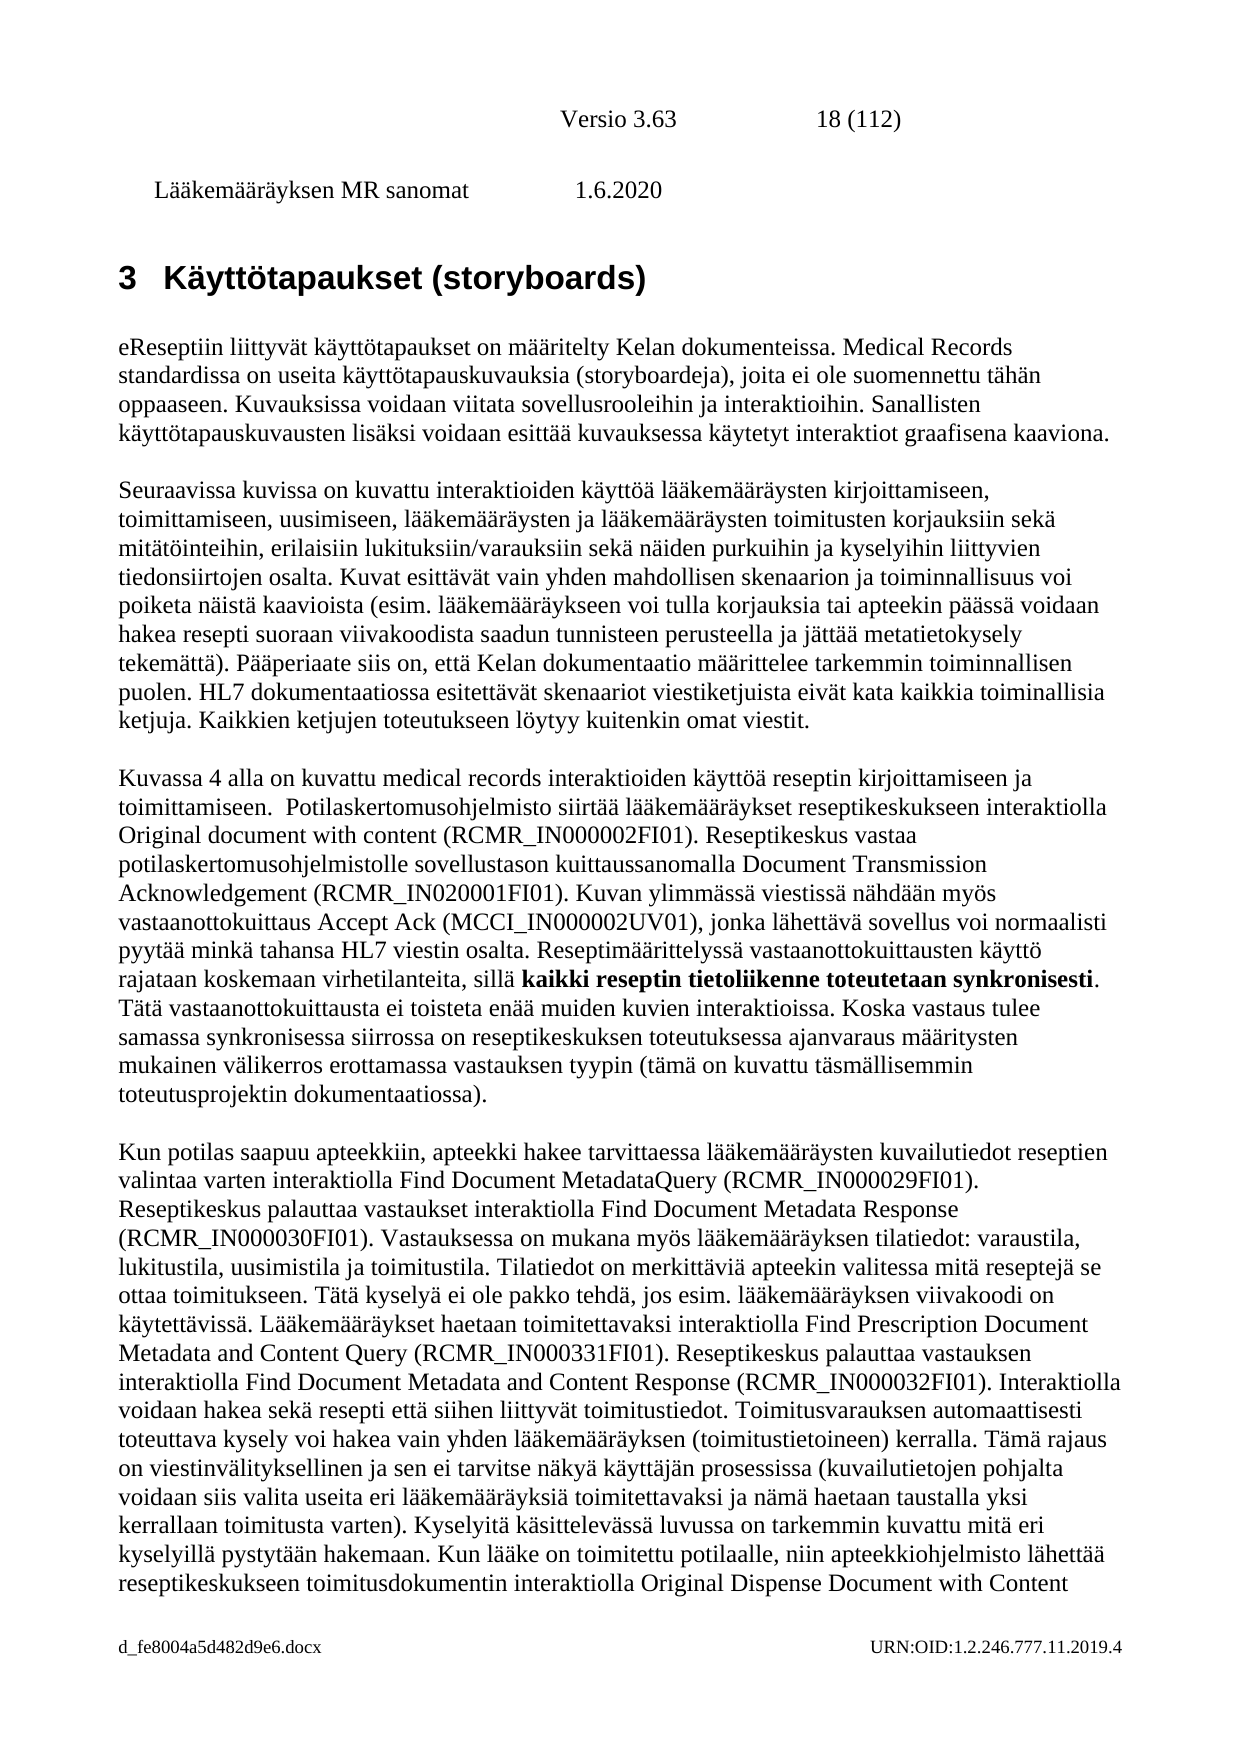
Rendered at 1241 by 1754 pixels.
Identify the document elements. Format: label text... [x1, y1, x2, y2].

subtitle Käyttötapaukset (storyboards) [118, 258, 1122, 297]
text eReseptiin liittyvät käyttötapaukset on määritelty Kelan dokumenteissa. Medical Records standardissa on useita käyttötapauskuvauksia (storyboardeja), joita ei ole suomennettu tähän oppaaseen. Kuvauksissa voidaan viitata sovellusrooleihin ja interaktioihin. Sanallisten käyttötapauskuvausten lisäksi voidaan esittää kuvauksessa käytetyt interaktiot graafisena kaaviona. [118, 332, 1122, 447]
text Kuvassa 4 alla on kuvattu medical records interaktioiden käyttöä reseptin kirjoittamiseen ja toimittamiseen. Potilaskertomusohjelmisto siirtää lääkemääräykset reseptikeskukseen interaktiolla Original document with content (RCMR_IN000002FI01). Reseptikeskus vastaa potilaskertomusohjelmistolle sovellustason kuittaussanomalla Document Transmission Acknowledgement (RCMR_IN020001FI01). Kuvan ylimmässä viestissä nähdään myös vastaanottokuittaus Accept Ack (MCCI_IN000002UV01), jonka lähettävä sovellus voi normaalisti pyytää minkä tahansa HL7 viestin osalta. Reseptimäärittelyssä vastaanottokuittausten käyttö rajataan koskemaan virhetilanteita, sillä kaikki reseptin tietoliikenne toteutetaan synkronisesti. Tätä vastaanottokuittausta ei toisteta enää muiden kuvien interaktioissa. Koska vastaus tulee samassa synkronisessa siirrossa on reseptikeskuksen toteutuksessa ajanvaraus määritysten mukainen välikerros erottamassa vastauksen tyypin (tämä on kuvattu täsmällisemmin toteutusprojektin dokumentaatiossa). [118, 763, 1122, 1108]
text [118, 1137, 1122, 1597]
text Seuraavissa kuvissa on kuvattu interaktioiden käyttöä lääkemääräysten kirjoittamiseen, toimittamiseen, uusimiseen, lääkemääräysten ja lääkemääräysten toimitusten korjauksiin sekä mitätöinteihin, erilaisiin lukituksiin/varauksiin sekä näiden purkuihin ja kyselyihin liittyvien tiedonsiirtojen osalta. Kuvat esittävät vain yhden mahdollisen skenaarion ja toiminnallisuus voi poiketa näistä kaavioista (esim. lääkemääräykseen voi tulla korjauksia tai apteekin päässä voidaan hakea resepti suoraan viivakoodista saadun tunnisteen perusteella ja jättää metatietokysely tekemättä). Pääperiaate siis on, että Kelan dokumentaatio määrittelee tarkemmin toiminnallisen puolen. HL7 dokumentaatiossa esitettävät skenaariot viestiketjuista eivät kata kaikkia toiminallisia ketjuja. Kaikkien ketjujen toteutukseen löytyy kuitenkin omat viestit. [118, 475, 1122, 734]
